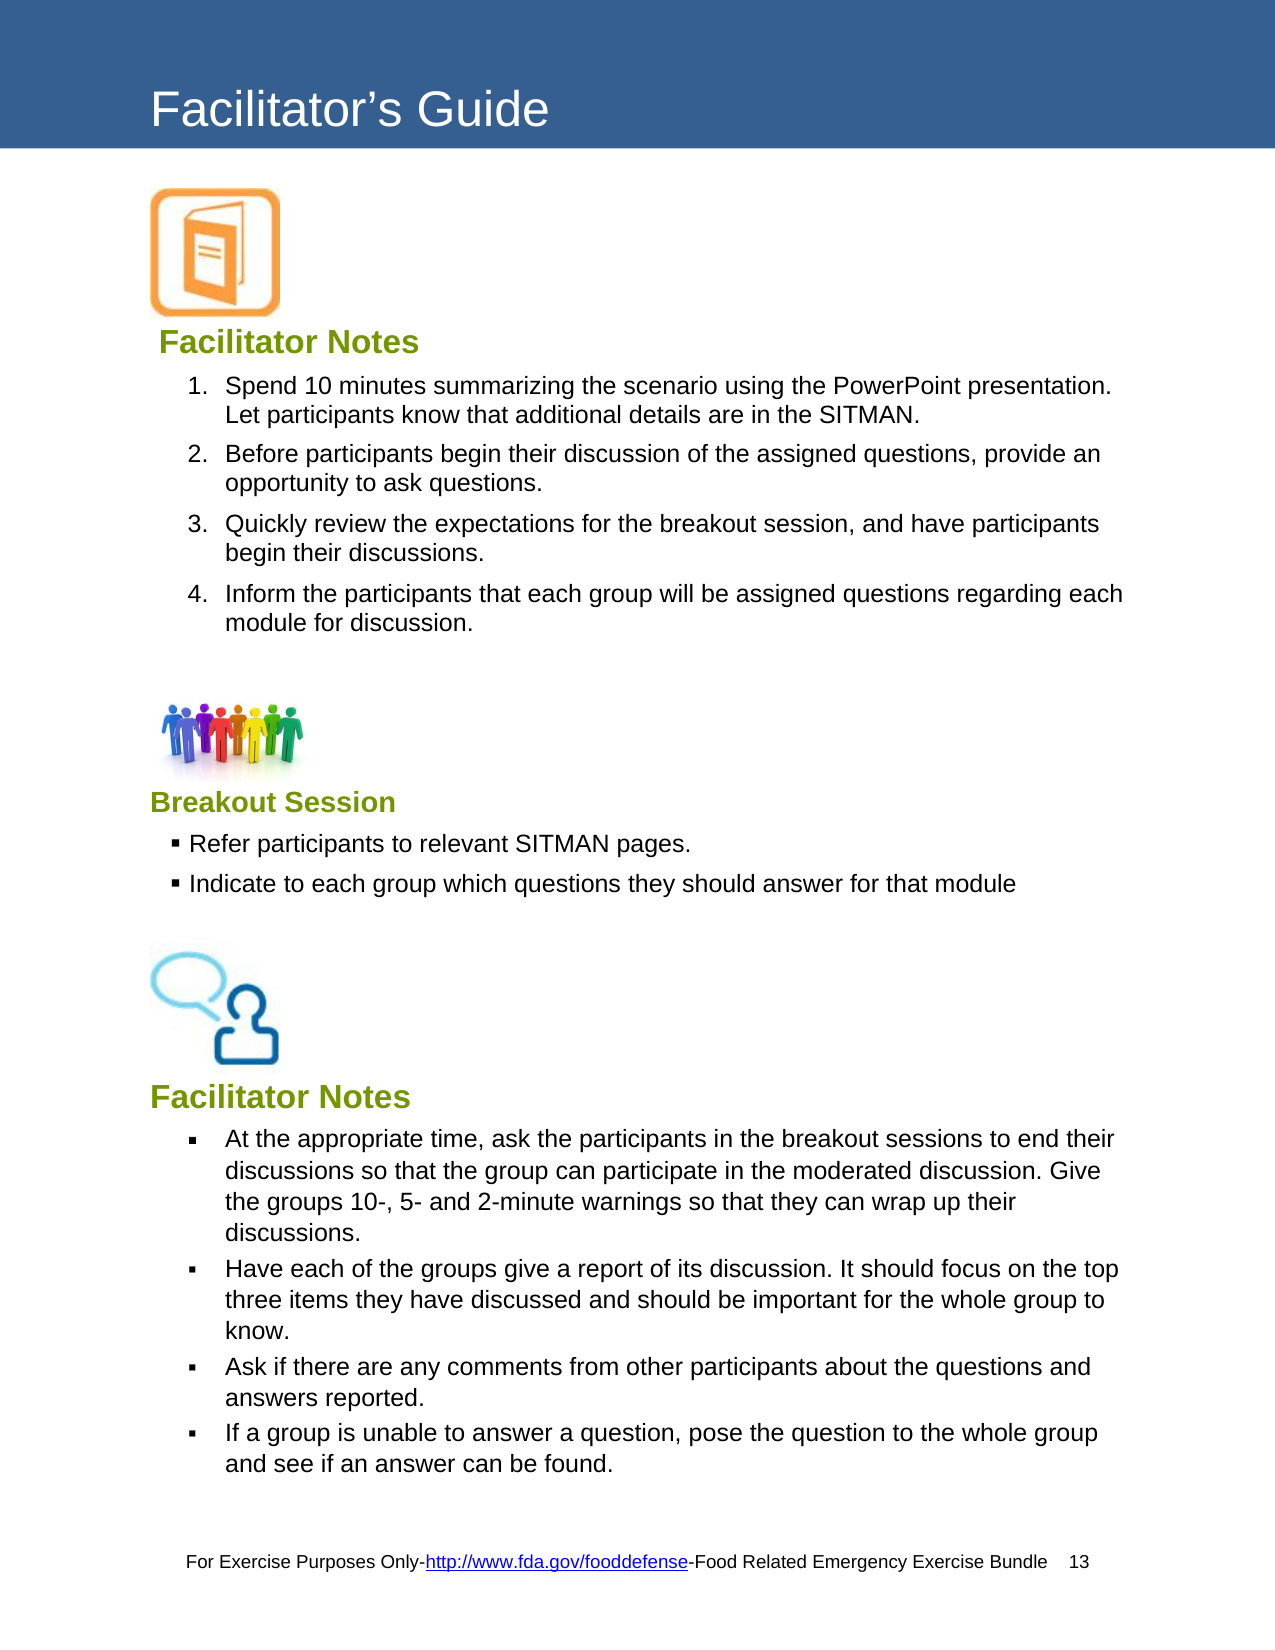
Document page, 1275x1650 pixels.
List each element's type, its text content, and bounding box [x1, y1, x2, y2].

list Quickly review the expectations for the breakout session, and have participants begin their discussions. [187, 509, 1125, 566]
subtitle Breakout Session [150, 785, 1125, 819]
picture [150, 188, 280, 318]
list Have each of the groups give a report of its discussion. It should focus on the top three items they have discussed and should be important for the whole group to know. [187, 1251, 1125, 1345]
list At the appropriate time, ask the participants in the breakout sessions to end their discussions so that the group can participate in the moderated discussion. Give the groups 10-, 5- and 2-minute warnings so that they can wrap up their discussions. [187, 1122, 1125, 1247]
list Spend 10 minutes summarizing the scenario using the PowerPoint presentation. Let participants know that additional details are in the SITMAN. [187, 371, 1125, 428]
list Inform the participants that each group will be assigned questions regarding each module for discussion. [187, 579, 1125, 636]
picture [150, 943, 280, 1073]
list Before participants begin their discussion of the assigned questions, provide an opportunity to ask questions. [187, 439, 1125, 496]
picture [150, 684, 313, 782]
subtitle Facilitator Notes [150, 1077, 1125, 1116]
list Refer participants to relevant SITMAN pages. [169, 829, 1125, 858]
list Ask if there are any comments from other participants about the questions and answers reported. [187, 1349, 1125, 1412]
list Indicate to each group which questions they should answer for that module [169, 869, 1125, 897]
subtitle Facilitator Notes [158, 322, 1125, 361]
list If a group is unable to answer a question, pose the question to the whole group and see if an answer can be found. [187, 1416, 1125, 1478]
